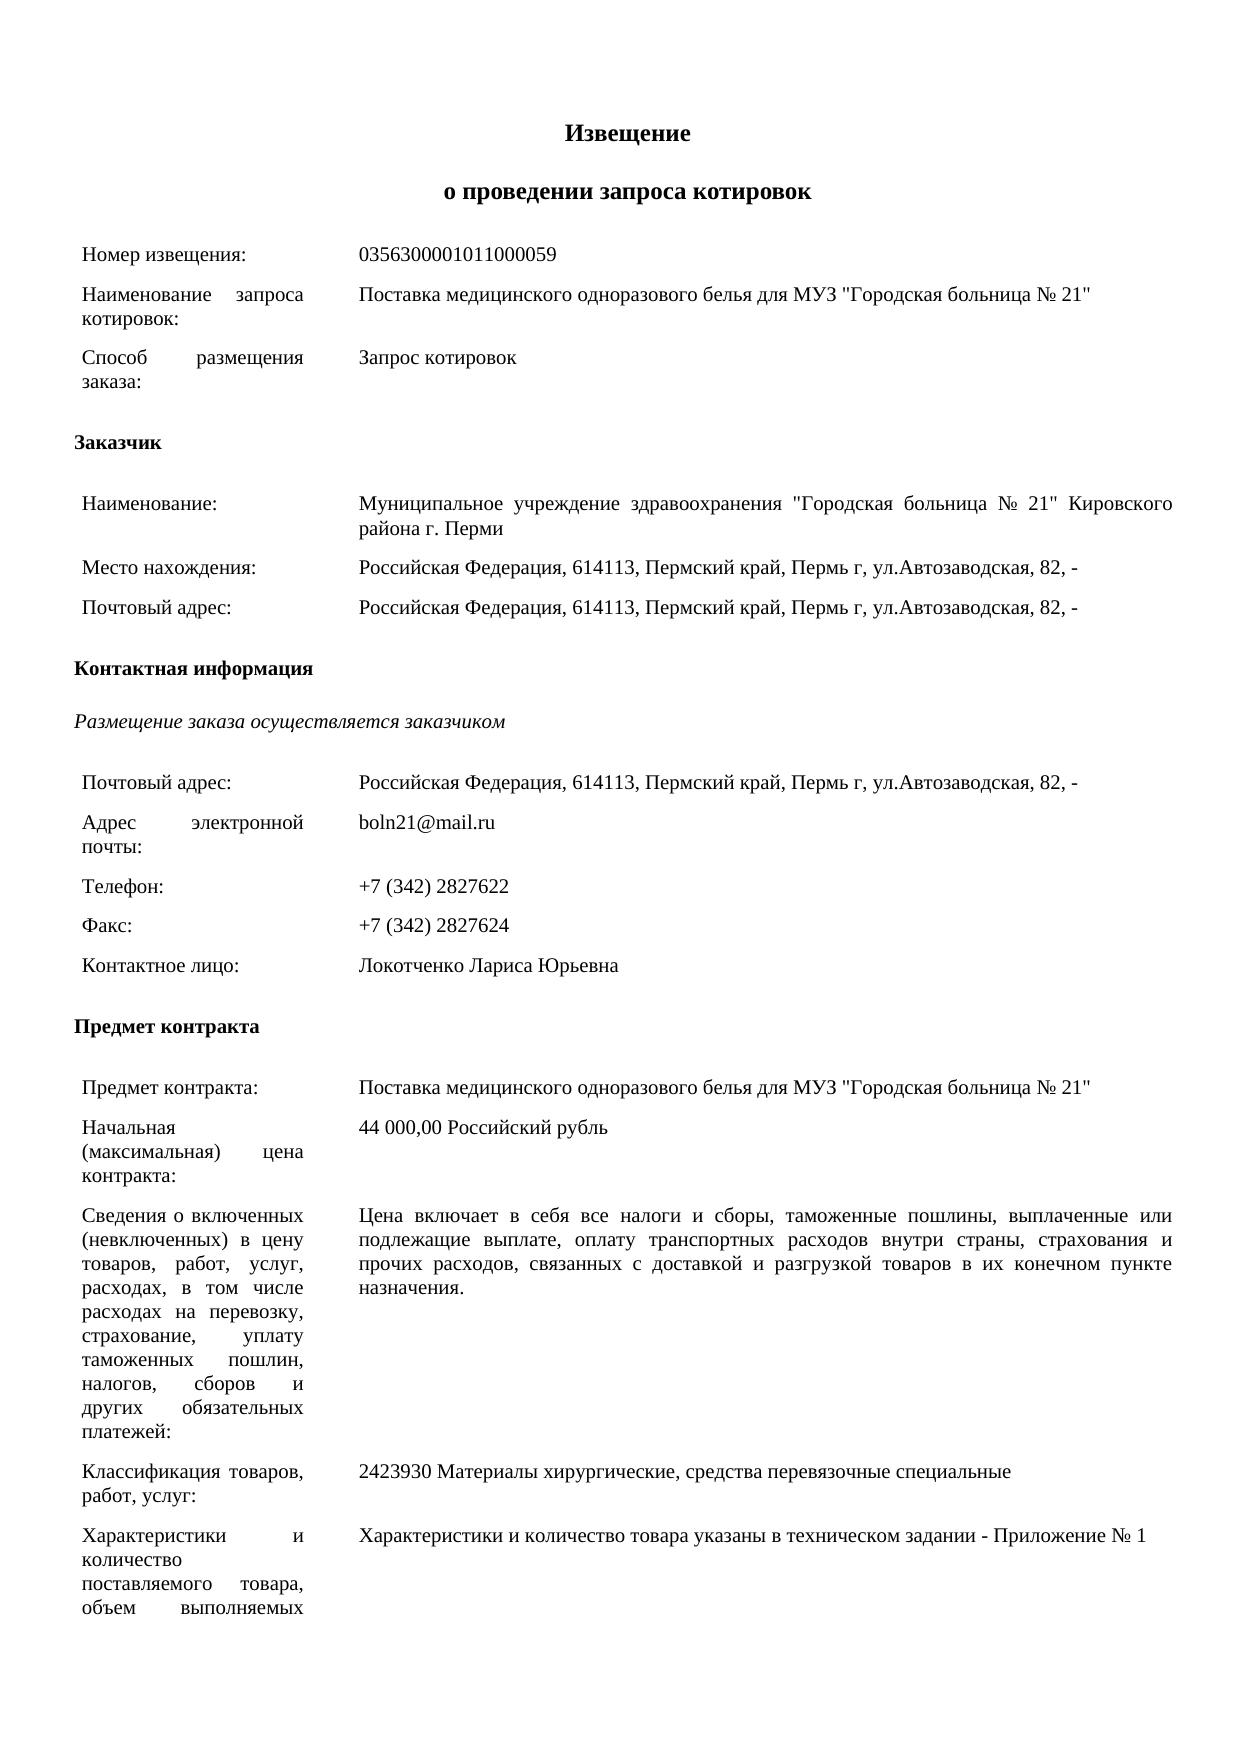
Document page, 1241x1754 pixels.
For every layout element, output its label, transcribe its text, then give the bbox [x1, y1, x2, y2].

text Размещение заказа осуществляется заказчиком [74, 709, 1181, 733]
table_cell Российская Федерация, 614113, Пермский край, Пермь г, ул.Автозаводская, 82, - [351, 547, 1181, 587]
table_cell Адрес электронной почты: [74, 802, 351, 866]
table_header Предмет контракта: [74, 1067, 351, 1107]
text Извещение [74, 118, 1181, 147]
table_header Наименование: [74, 484, 351, 547]
text Контактная информация [74, 656, 1181, 680]
table_cell Классификация товаров, работ, услуг: [74, 1451, 351, 1515]
table_cell +7 (342) 2827622 [351, 866, 1181, 905]
table_header 0356300001011000059 [351, 234, 1181, 274]
table_cell +7 (342) 2827624 [351, 905, 1181, 945]
table_cell Цена включает в себя все налоги и сборы, таможенные пошлины, выплаченные или подлежащие выплате, оплату транспортных расходов внутри страны, страхования и прочих расходов, связанных с доставкой и разгрузкой товаров в их конечном пункте назначения. [351, 1195, 1181, 1451]
table_cell Контактное лицо: [74, 945, 351, 985]
table_cell Начальная (максимальная) цена контракта: [74, 1107, 351, 1195]
table_cell Телефон: [74, 866, 351, 905]
table_header Почтовый адрес: [74, 762, 351, 802]
table_cell Локотченко Лариса Юрьевна [351, 945, 1181, 985]
table_header Российская Федерация, 614113, Пермский край, Пермь г, ул.Автозаводская, 82, - [351, 762, 1181, 802]
table_cell 2423930 Материалы хирургические, средства перевязочные специальные [351, 1451, 1181, 1515]
table_cell Способ размещения заказа: [74, 338, 351, 401]
table_cell Сведения о включенных (невключенных) в цену товаров, работ, услуг, расходах, в том числе расходах на перевозку, страхование, уплату таможенных пошлин, налогов, сборов и других обязательных платежей: [74, 1195, 351, 1451]
table_cell Почтовый адрес: [74, 587, 351, 627]
text Заказчик [74, 430, 1181, 454]
text о проведении запроса котировок [74, 176, 1181, 205]
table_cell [74, 1515, 351, 1627]
table_cell Российская Федерация, 614113, Пермский край, Пермь г, ул.Автозаводская, 82, - [351, 587, 1181, 627]
table_header Муниципальное учреждение здравоохранения "Городская больница № 21" Кировского района г. Перми [351, 484, 1181, 547]
table_header Поставка медицинского одноразового белья для МУЗ "Городская больница № 21" [351, 1067, 1181, 1107]
table_cell Запрос котировок [351, 338, 1181, 401]
table_cell Факс: [74, 905, 351, 945]
table_cell Поставка медицинского одноразового белья для МУЗ "Городская больница № 21" [351, 274, 1181, 337]
table_cell boln21@mail.ru [351, 802, 1181, 866]
table_cell Место нахождения: [74, 547, 351, 587]
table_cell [351, 1515, 1181, 1627]
table_cell Наименование запроса котировок: [74, 274, 351, 337]
table_cell 44 000,00 Российский рубль [351, 1107, 1181, 1195]
table_header Номер извещения: [74, 234, 351, 274]
text Предмет контракта [74, 1014, 1181, 1038]
